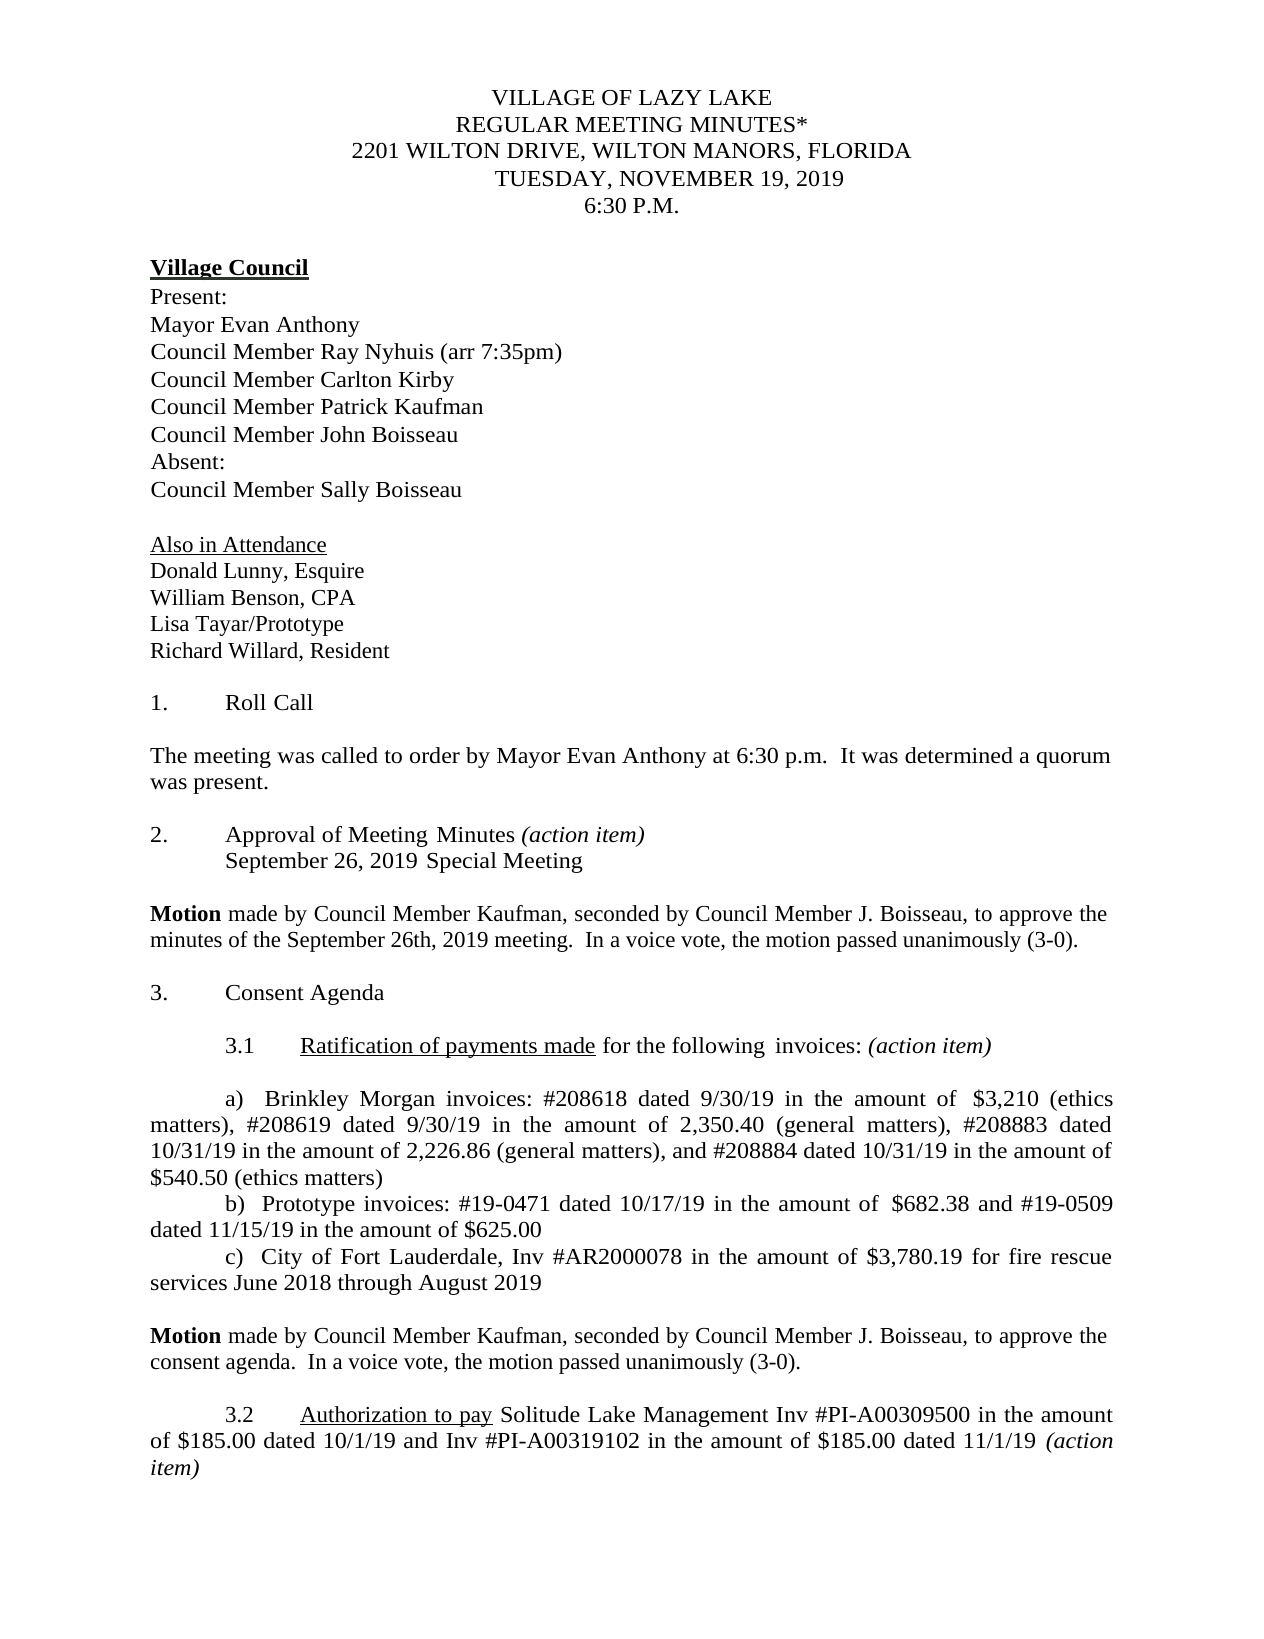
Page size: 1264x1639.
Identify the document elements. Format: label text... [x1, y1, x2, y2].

text William Benson, CPA [150, 584, 1108, 610]
text Village Council [150, 254, 1113, 281]
text 3.2 Authorization to pay Solitude Lake Management Inv #PI-A00309500 in the amount of $185.00 dated 10/1/19 and Inv #PI-A00319102 in the amount of $185.00 dated 11/1/19 (action item) [150, 1401, 1113, 1480]
list a) Brinkley Morgan invoices: #208618 dated 9/30/19 in the amount of $3,210 (ethics matters), #208619 dated 9/30/19 in the amount of 2,350.40 (general matters), #208883 dated 10/31/19 in the amount of 2,226.86 (general matters), and #208884 dated 10/31/19 in the amount of $540.50 (ethics matters) [150, 1085, 1113, 1190]
list c) City of Fort Lauderdale, Inv #AR2000078 in the amount of $3,780.19 for fire rescue services June 2018 through August 2019 [150, 1243, 1113, 1296]
text 2201 WILTON DRIVE, WILTON MANORS, FLORIDA [150, 137, 1113, 163]
list Motion made by Council Member Kaufman, seconded by Council Member J. Boisseau, to approve the consent agenda. In a voice vote, the motion passed unanimously (3-0). [150, 1322, 1108, 1374]
list b) Prototype invoices: #19-0471 dated 10/17/19 in the amount of $682.38 and #19-0509 dated 11/15/19 in the amount of $625.00 [150, 1190, 1113, 1243]
text Lisa Tayar/Prototype [150, 610, 1108, 637]
text Council Member Carlton Kirby [150, 366, 1112, 392]
text 3.1 Ratification of payments made for the following invoices: (action item) [150, 1006, 1113, 1058]
text REGULAR MEETING MINUTES* [150, 111, 1113, 137]
text Council Member John Boisseau [150, 421, 1112, 447]
text Council Member Ray Nyhuis (arr 7:35pm) [150, 338, 1112, 364]
text Also in Attendance [150, 531, 1108, 558]
text The meeting was called to order by Mayor Evan Anthony at 6:30 p.m. It was determined a quorum was present. [150, 742, 1113, 795]
text Richard Willard, Resident [150, 637, 1108, 663]
text TUESDAY, NOVEMBER 19, 2019 [150, 165, 1113, 191]
text Mayor Evan Anthony [150, 312, 1113, 338]
text 6:30 P.M. [150, 192, 1113, 218]
list Motion made by Council Member Kaufman, seconded by Council Member J. Boisseau, to approve the minutes of the September 26th, 2019 meeting. In a voice vote, the motion passed unanimously (3-0). [150, 900, 1108, 953]
text Donald Lunny, Esquire [150, 558, 1108, 584]
text VILLAGE OF LAZY LAKE [150, 84, 1113, 111]
list 1. Roll Call [150, 689, 1113, 716]
text September 26, 2019 Special Meeting [150, 847, 1113, 874]
text 3. Consent Agenda [150, 979, 1113, 1006]
text Absent: [150, 448, 1112, 475]
text Council Member Sally Boisseau [150, 476, 1112, 502]
text 2. Approval of Meeting Minutes (action item) [150, 821, 1113, 847]
text Present: [150, 283, 1113, 309]
text Council Member Patrick Kaufman [150, 393, 1112, 419]
